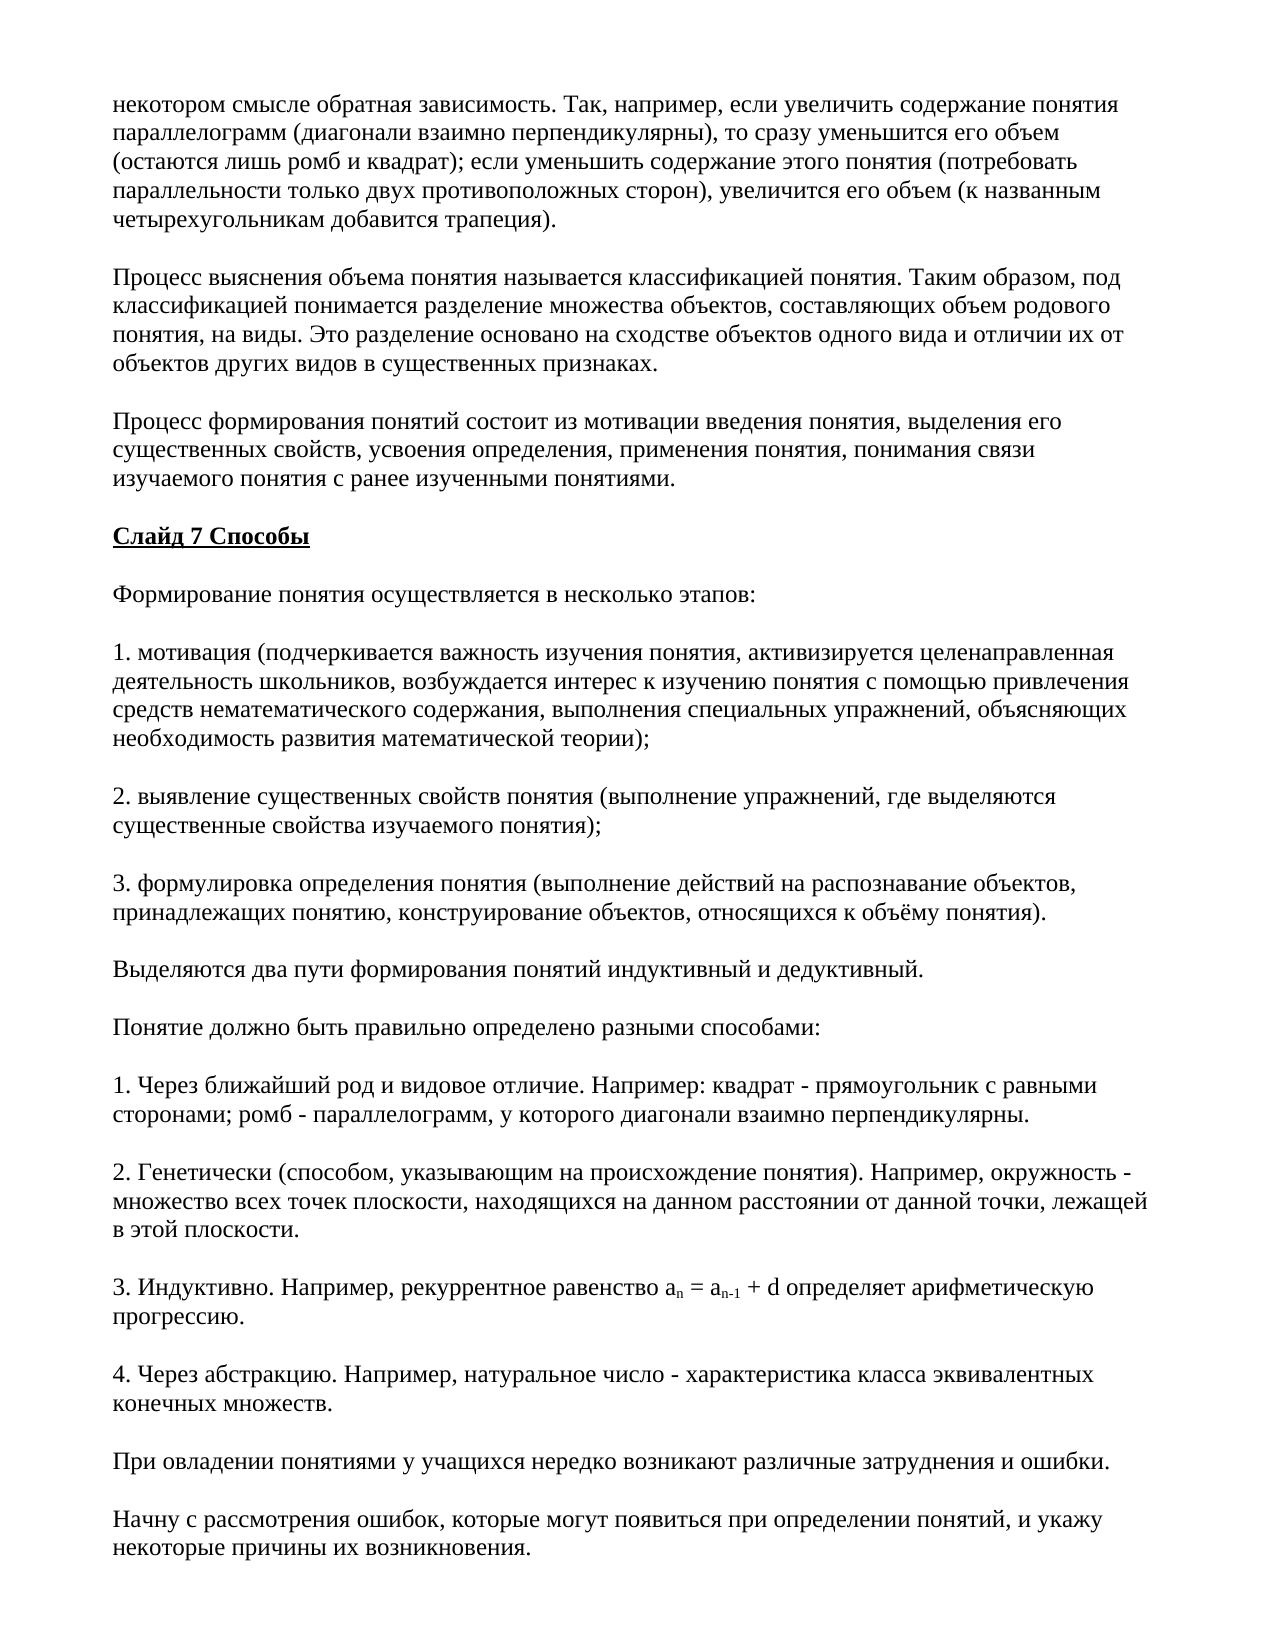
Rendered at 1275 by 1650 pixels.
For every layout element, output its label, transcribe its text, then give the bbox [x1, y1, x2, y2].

text 1. мотивация (подчеркивается важность изучения понятия, активизируется целенаправленная деятельность школьников, возбуждается интерес к изучению понятия с помощью привлечения средств нематематического содержания, выполнения специальных упражнений, объясняющих необходимость развития математической теории); [112, 637, 1157, 752]
text При овладении понятиями у учащихся нередко возникают различные затруднения и ошибки. [112, 1446, 1157, 1474]
text 2. Генетически (способом, указывающим на происхождение понятия). Например, окружность - множество всех точек плоскости, находящихся на данном расстоянии от данной точки, лежащей в этой плоскости. [112, 1157, 1157, 1243]
text 2. выявление существенных свойств понятия (выполнение упражнений, где выделяются существенные свойства изучаемого понятия); [112, 781, 1157, 839]
text Процесс формирования понятий состоит из мотивации введения понятия, выделения его существенных свойств, усвоения определения, применения понятия, понимания связи изучаемого понятия с ранее изученными понятиями. [112, 406, 1157, 492]
text Слайд 7 Способы [112, 521, 1157, 550]
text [112, 89, 1157, 232]
text Процесс выяснения объема понятия называется классификацией понятия. Таким образом, под классификацией понимается разделение множества объектов, составляющих объем родового понятия, на виды. Это разделение основано на сходстве объектов одного вида и отличии их от объектов других видов в существенных признаках. [112, 262, 1157, 377]
text 3. Индуктивно. Например, рекуррентное равенство an = an-1 + d определяет арифметическую прогрессию. [112, 1272, 1157, 1330]
text Формирование понятия осуществляется в несколько этапов: [112, 579, 1157, 608]
text 4. Через абстракцию. Например, натуральное число - характеристика класса эквивалентных конечных множеств. [112, 1359, 1157, 1417]
text Начну с рассмотрения ошибок, которые могут появиться при определении понятий, и укажу некоторые причины их возникновения. [112, 1504, 1157, 1561]
text Выделяются два пути формирования понятий индуктивный и дедуктивный. [112, 954, 1157, 983]
text 1. Через ближайший род и видовое отличие. Например: квадрат - прямоугольник с равными сторонами; ромб - параллелограмм, у которого диагонали взаимно перпендикулярны. [112, 1070, 1157, 1128]
text Понятие должно быть правильно определено разными способами: [112, 1012, 1157, 1041]
text 3. формулировка определения понятия (выполнение действий на распознавание объектов, принадлежащих понятию, конструирование объектов, относящихся к объёму понятия). [112, 868, 1157, 925]
